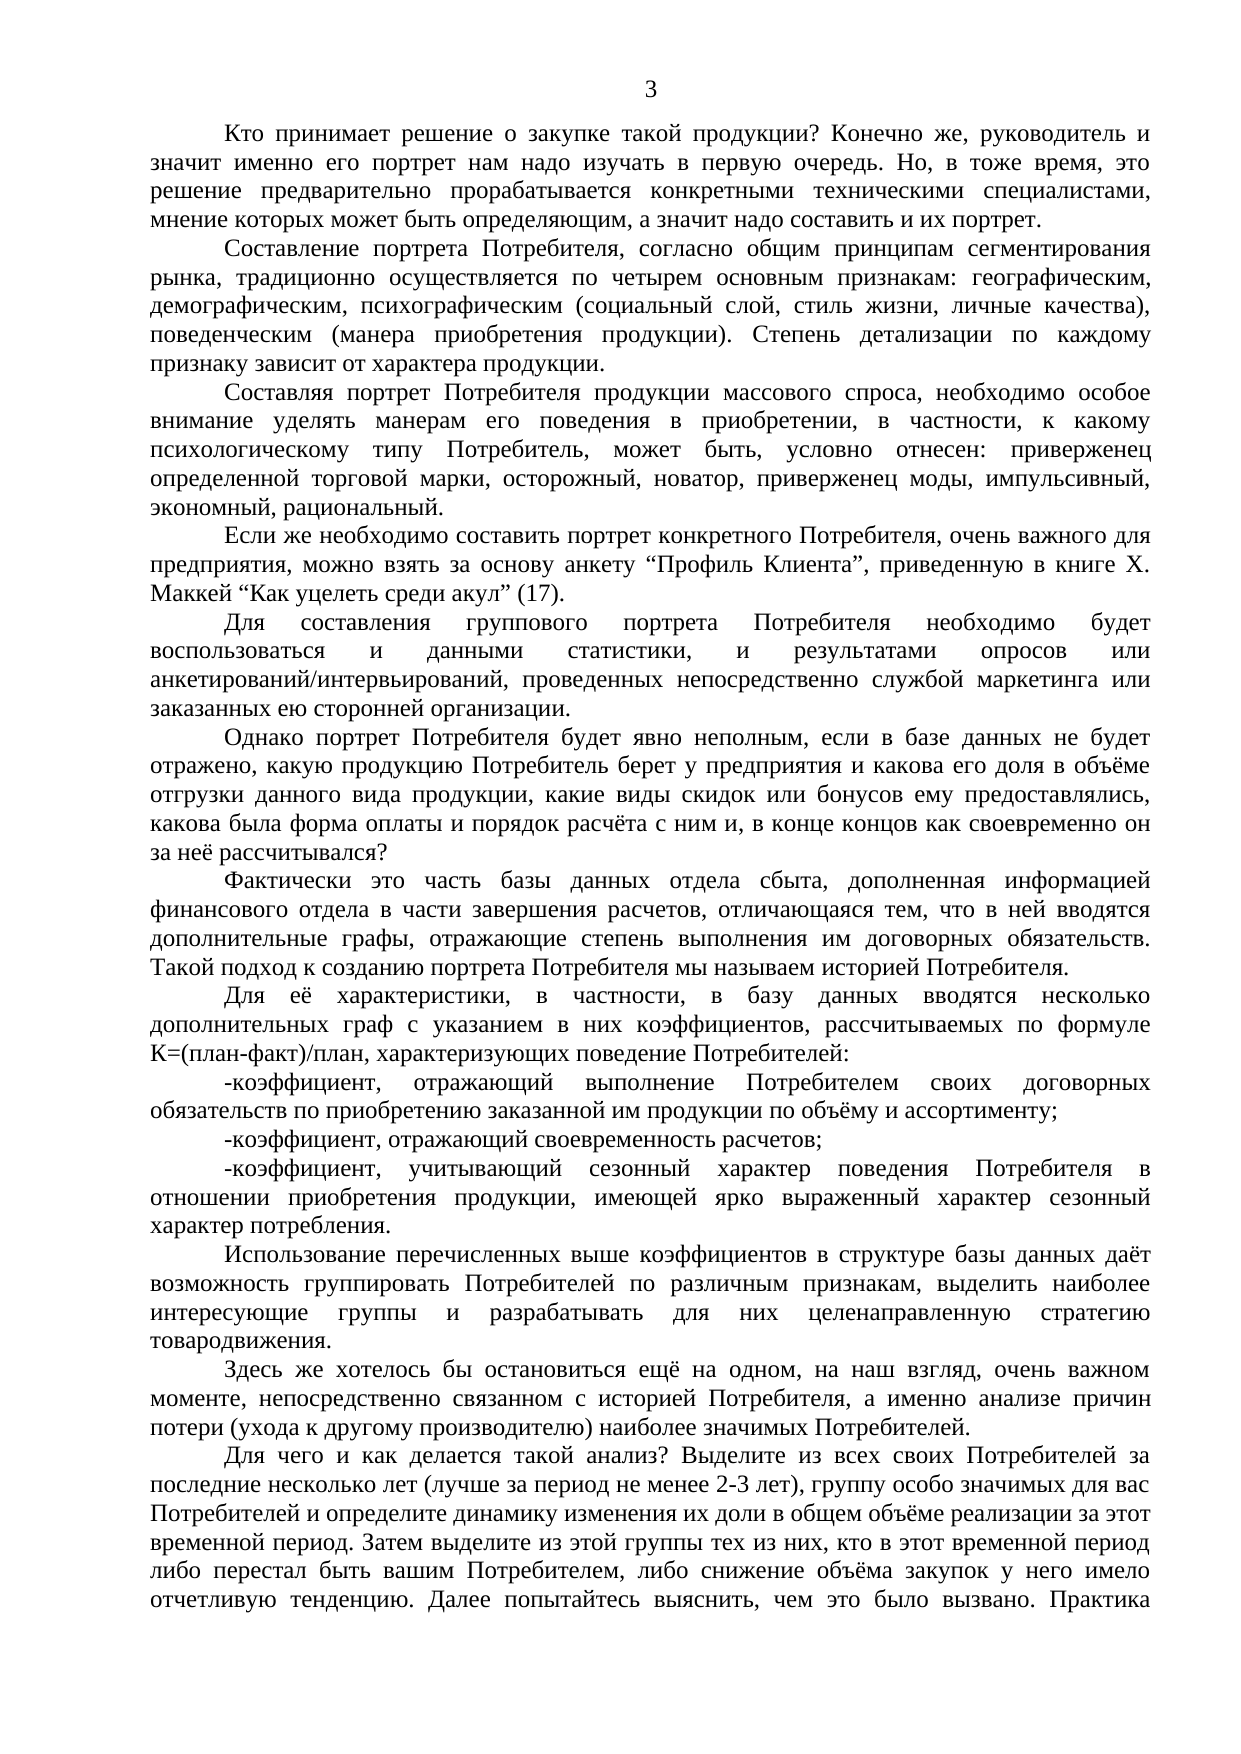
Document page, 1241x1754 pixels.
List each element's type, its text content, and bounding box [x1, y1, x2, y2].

text -коэффициент, учитывающий сезонный характер поведения Потребителя в отношении приобретения продукции, имеющей ярко выраженный характер сезонный характер потребления. [150, 1153, 1152, 1239]
text -коэффициент, отражающий выполнение Потребителем своих договорных обязательств по приобретению заказанной им продукции по объёму и ассортименту; [150, 1067, 1152, 1124]
text Кто принимает решение о закупке такой продукции? Конечно же, руководитель и значит именно его портрет нам надо изучать в первую очередь. Но, в тоже время, это решение предварительно прорабатывается конкретными техническими специалистами, мнение которых может быть определяющим, а значит надо составить и их портрет. [150, 118, 1152, 233]
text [150, 1441, 1152, 1613]
text Составляя портрет Потребителя продукции массового спроса, необходимо особое внимание уделять манерам его поведения в приобретении, в частности, к какому психологическому типу Потребитель, может быть, условно отнесен: приверженец определенной торговой марки, осторожный, новатор, приверженец моды, импульсивный, экономный, рациональный. [150, 377, 1152, 521]
text Составление портрета Потребителя, согласно общим принципам сегментирования рынка, традиционно осуществляется по четырем основным признакам: географическим, демографическим, психографическим (социальный слой, стиль жизни, личные качества), поведенческим (манера приобретения продукции). Степень детализации по каждому признаку зависит от характера продукции. [150, 233, 1152, 377]
text Здесь же хотелось бы остановиться ещё на одном, на наш взгляд, очень важном моменте, непосредственно связанном с историей Потребителя, а именно анализе причин потери (ухода к другому производителю) наиболее значимых Потребителей. [150, 1354, 1152, 1441]
text Если же необходимо составить портрет конкретного Потребителя, очень важного для предприятия, можно взять за основу анкету “Профиль Клиента”, приведенную в книге Х. Маккей “Как уцелеть среди акул” (17). [150, 521, 1152, 607]
text Для её характеристики, в частности, в базу данных вводятся несколько дополнительных граф с указанием в них коэффициентов, рассчитываемых по формуле К=(план-факт)/план, характеризующих поведение Потребителей: [150, 981, 1152, 1067]
text Использование перечисленных выше коэффициентов в структуре базы данных даёт возможность группировать Потребителей по различным признакам, выделить наиболее интересующие группы и разрабатывать для них целенаправленную стратегию товародвижения. [150, 1239, 1152, 1354]
text -коэффициент, отражающий своевременность расчетов; [150, 1124, 1152, 1153]
text Для составления группового портрета Потребителя необходимо будет воспользоваться и данными статистики, и результатами опросов или анкетирований/интервьирований, проведенных непосредственно службой маркетинга или заказанных ею сторонней организации. [150, 607, 1152, 722]
text Однако портрет Потребителя будет явно неполным, если в базе данных не будет отражено, какую продукцию Потребитель берет у предприятия и какова его доля в объёме отгрузки данного вида продукции, какие виды скидок или бонусов ему предоставлялись, какова была форма оплаты и порядок расчёта с ним и, в конце концов как своевременно он за неё рассчитывался? [150, 722, 1152, 866]
text Фактически это часть базы данных отдела сбыта, дополненная информацией финансового отдела в части завершения расчетов, отличающаяся тем, что в ней вводятся дополнительные графы, отражающие степень выполнения им договорных обязательств. Такой подход к созданию портрета Потребителя мы называем историей Потребителя. [150, 866, 1152, 981]
